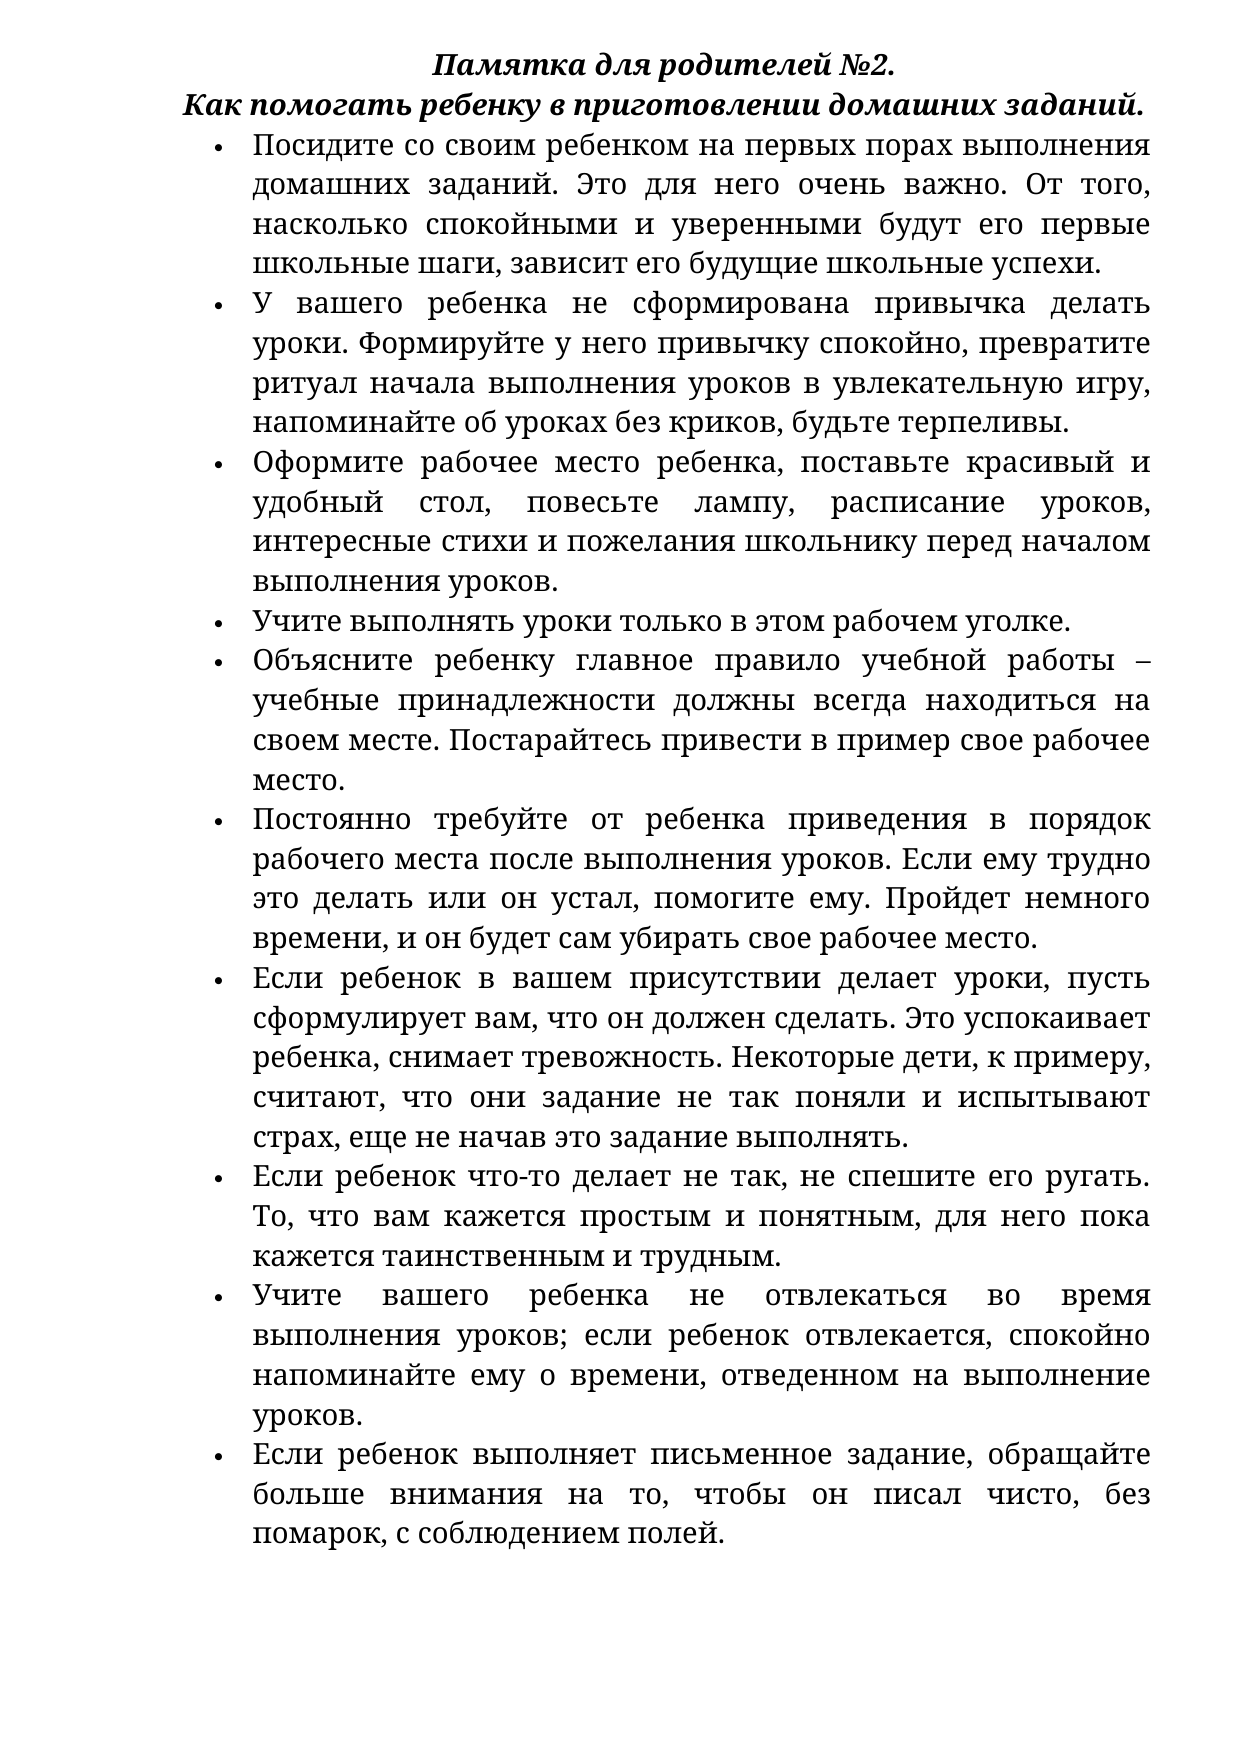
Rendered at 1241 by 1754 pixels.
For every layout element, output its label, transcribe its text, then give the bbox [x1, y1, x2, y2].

list Объясните ребенку главное правило учебной работы – учебные принадлежности должны всегда находиться на своем месте. Постарайтесь привести в пример свое рабочее место. [215, 640, 1152, 798]
list Постоянно требуйте от ребенка приведения в порядок рабочего места после выполнения уроков. Если ему трудно это делать или он устал, помогите ему. Пройдет немного времени, и он будет сам убирать свое рабочее место. [215, 798, 1152, 957]
list У вашего ребенка не сформирована привычка делать уроки. Формируйте у него привычку спокойно, превратите ритуал начала выполнения уроков в увлекательную игру, напоминайте об уроках без криков, будьте терпеливы. [215, 282, 1152, 441]
list Оформите рабочее место ребенка, поставьте красивый и удобный стол, повесьте лампу, расписание уроков, интересные стихи и пожелания школьнику перед началом выполнения уроков. [215, 441, 1152, 600]
text Как помогать ребенку в приготовлении домашних заданий. [177, 84, 1152, 124]
list Учите вашего ребенка не отвлекаться во время выполнения уроков; если ребенок отвлекается, спокойно напоминайте ему о времени, отведенном на выполнение уроков. [215, 1275, 1152, 1433]
list Если ребенок в вашем присутствии делает уроки, пусть сформулирует вам, что он должен сделать. Это успокаивает ребенка, снимает тревожность. Некоторые дети, к примеру, считают, что они задание не так поняли и испытывают страх, еще не начав это задание выполнять. [215, 957, 1152, 1156]
list Посидите со своим ребенком на первых порах выполнения домашних заданий. Это для него очень важно. От того, насколько спокойными и уверенными будут его первые школьные шаги, зависит его будущие школьные успехи. [215, 124, 1152, 282]
list Если ребенок выполняет письменное задание, обращайте больше внимания на то, чтобы он писал чисто, без помарок, с соблюдением полей. [215, 1433, 1152, 1552]
list Учите выполнять уроки только в этом рабочем уголке. [215, 600, 1152, 640]
list Если ребенок что-то делает не так, не спешите его ругать. То, что вам кажется простым и понятным, для него пока кажется таинственным и трудным. [215, 1156, 1152, 1275]
text Памятка для родителей №2. [177, 44, 1152, 84]
